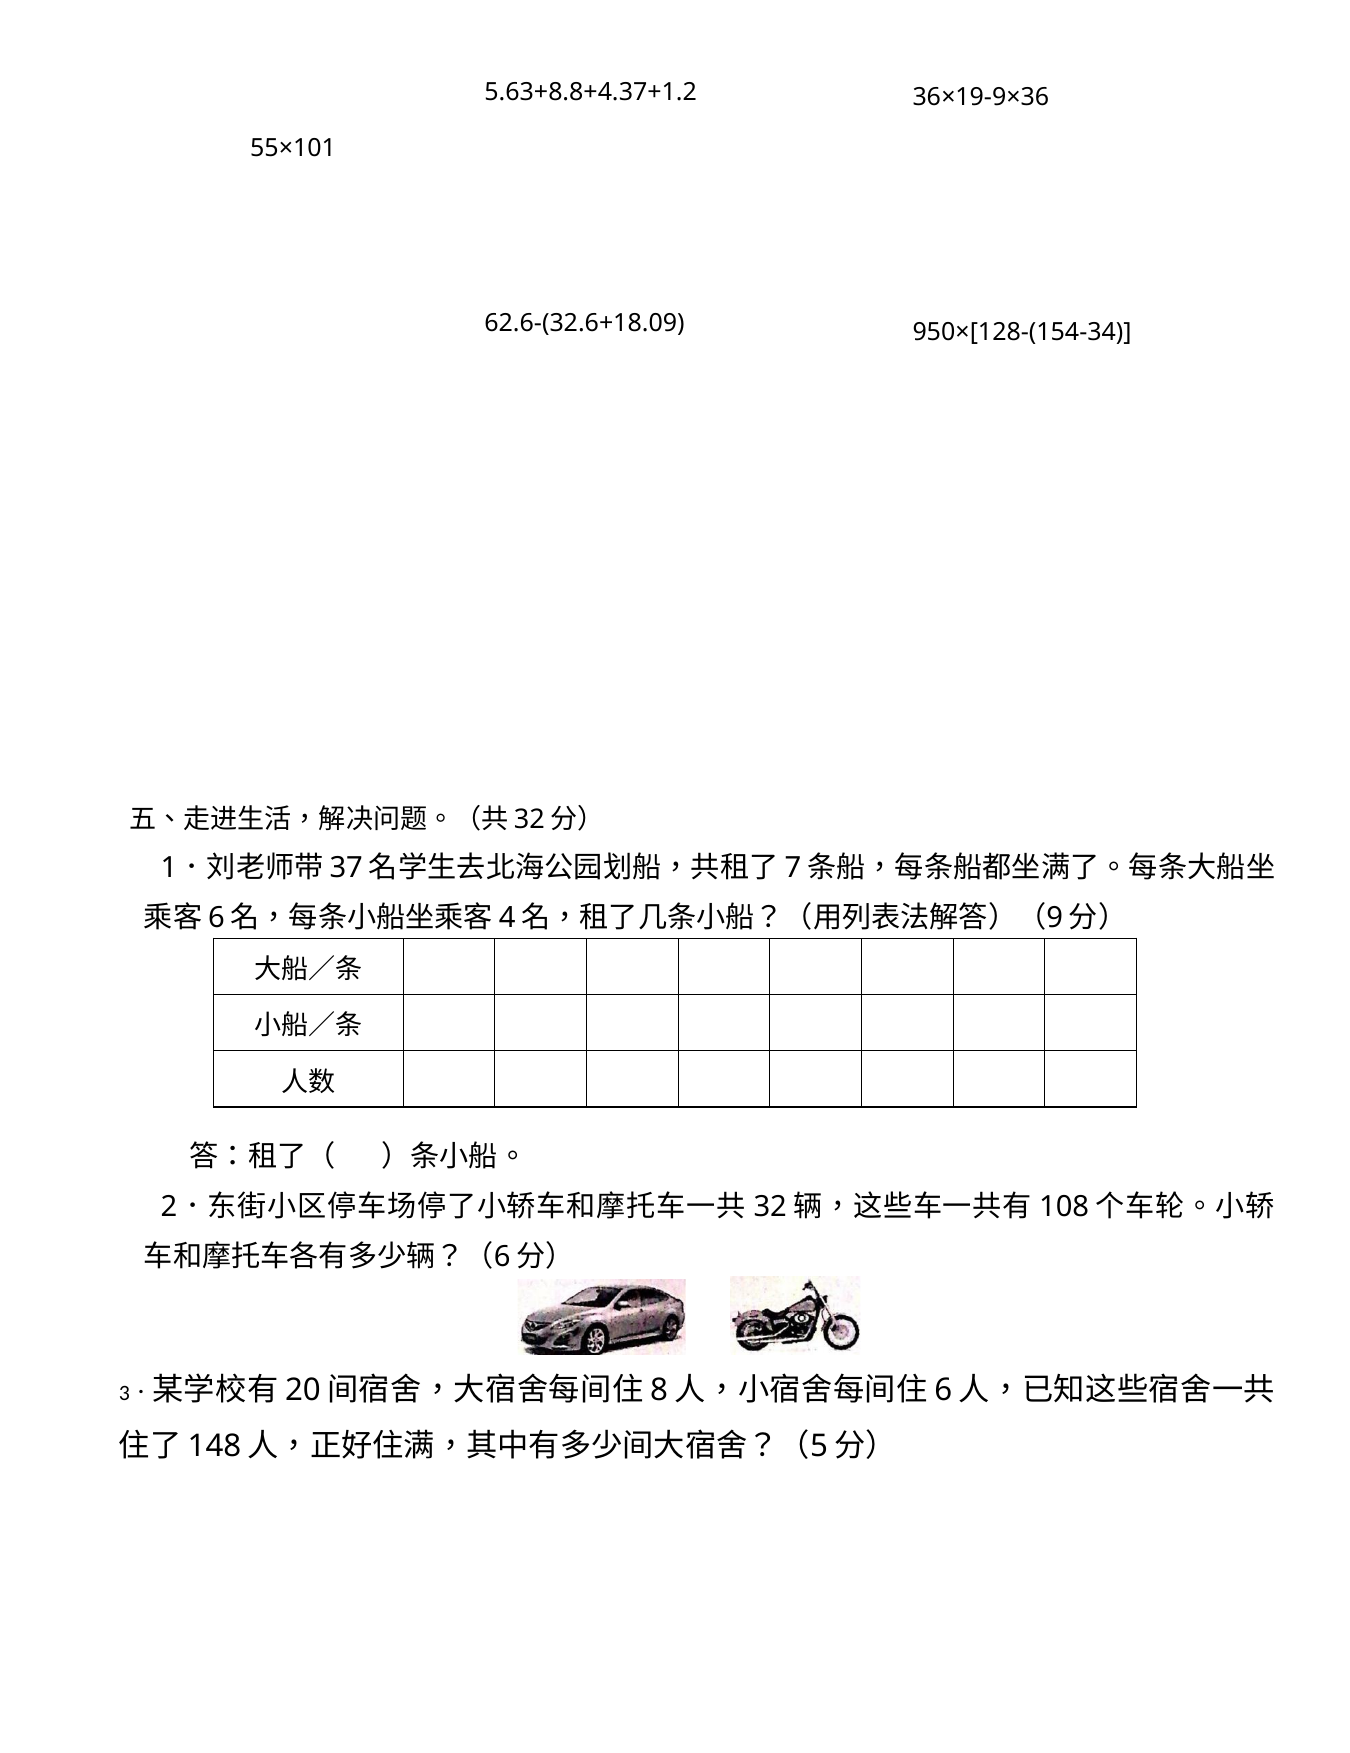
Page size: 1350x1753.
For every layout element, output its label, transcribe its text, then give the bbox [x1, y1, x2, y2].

text 五、走进生活，解决问题。（共32分） [75, 790, 1275, 838]
table_cell [679, 1051, 769, 1106]
table_cell [862, 1051, 953, 1106]
table_cell [1045, 1051, 1136, 1106]
text 55×101 [75, 133, 474, 162]
text 36×19-9×36 [912, 75, 1275, 113]
text 62.6-(32.6+18.09) [484, 304, 902, 338]
text 950×[128-(154-34)] [912, 311, 1275, 348]
table_cell [679, 995, 769, 1050]
text 5.63+8.8+4.37+1.2 [484, 75, 902, 106]
table_header [587, 939, 678, 994]
table_header [1045, 939, 1136, 994]
table_header [770, 939, 861, 994]
table_cell [404, 1051, 494, 1106]
table_cell 人数 [214, 1051, 403, 1106]
list 某学校有20间宿舍，大宿舍每间住8人，小宿舍每间住6人，已知这些宿舍一共住了148人，正好住满，其中有多少间大宿舍？（5分） [119, 1355, 1275, 1467]
table_header [679, 939, 769, 994]
table_cell [862, 995, 953, 1050]
text 1．刘老师带37名学生去北海公园划船，共租了7条船，每条船都坐满了。每条大船坐乘客6名，每条小船坐乘客4名，租了几条小船？（用列表法解答）（9分） [144, 838, 1275, 938]
table_header [954, 939, 1044, 994]
picture [517, 1279, 686, 1355]
picture [730, 1276, 861, 1355]
table_cell [495, 995, 586, 1050]
table_cell [770, 995, 861, 1050]
table_cell [954, 995, 1044, 1050]
table_cell [954, 1051, 1044, 1106]
table_header 大船／条 [214, 939, 403, 994]
table_cell [495, 1051, 586, 1106]
table_cell [587, 995, 678, 1050]
table_cell [587, 1051, 678, 1106]
table_cell [770, 1051, 861, 1106]
table_cell [1045, 995, 1136, 1050]
text 2．东街小区停车场停了小轿车和摩托车一共32辆，这些车一共有108个车轮。小轿车和摩托车各有多少辆？（6分） [144, 1176, 1275, 1276]
text 答：租了（ ）条小船。 [75, 1126, 1275, 1176]
table_header [495, 939, 586, 994]
table_cell 小船／条 [214, 995, 403, 1050]
table_header [862, 939, 953, 994]
table_header [404, 939, 494, 994]
table_cell [404, 995, 494, 1050]
